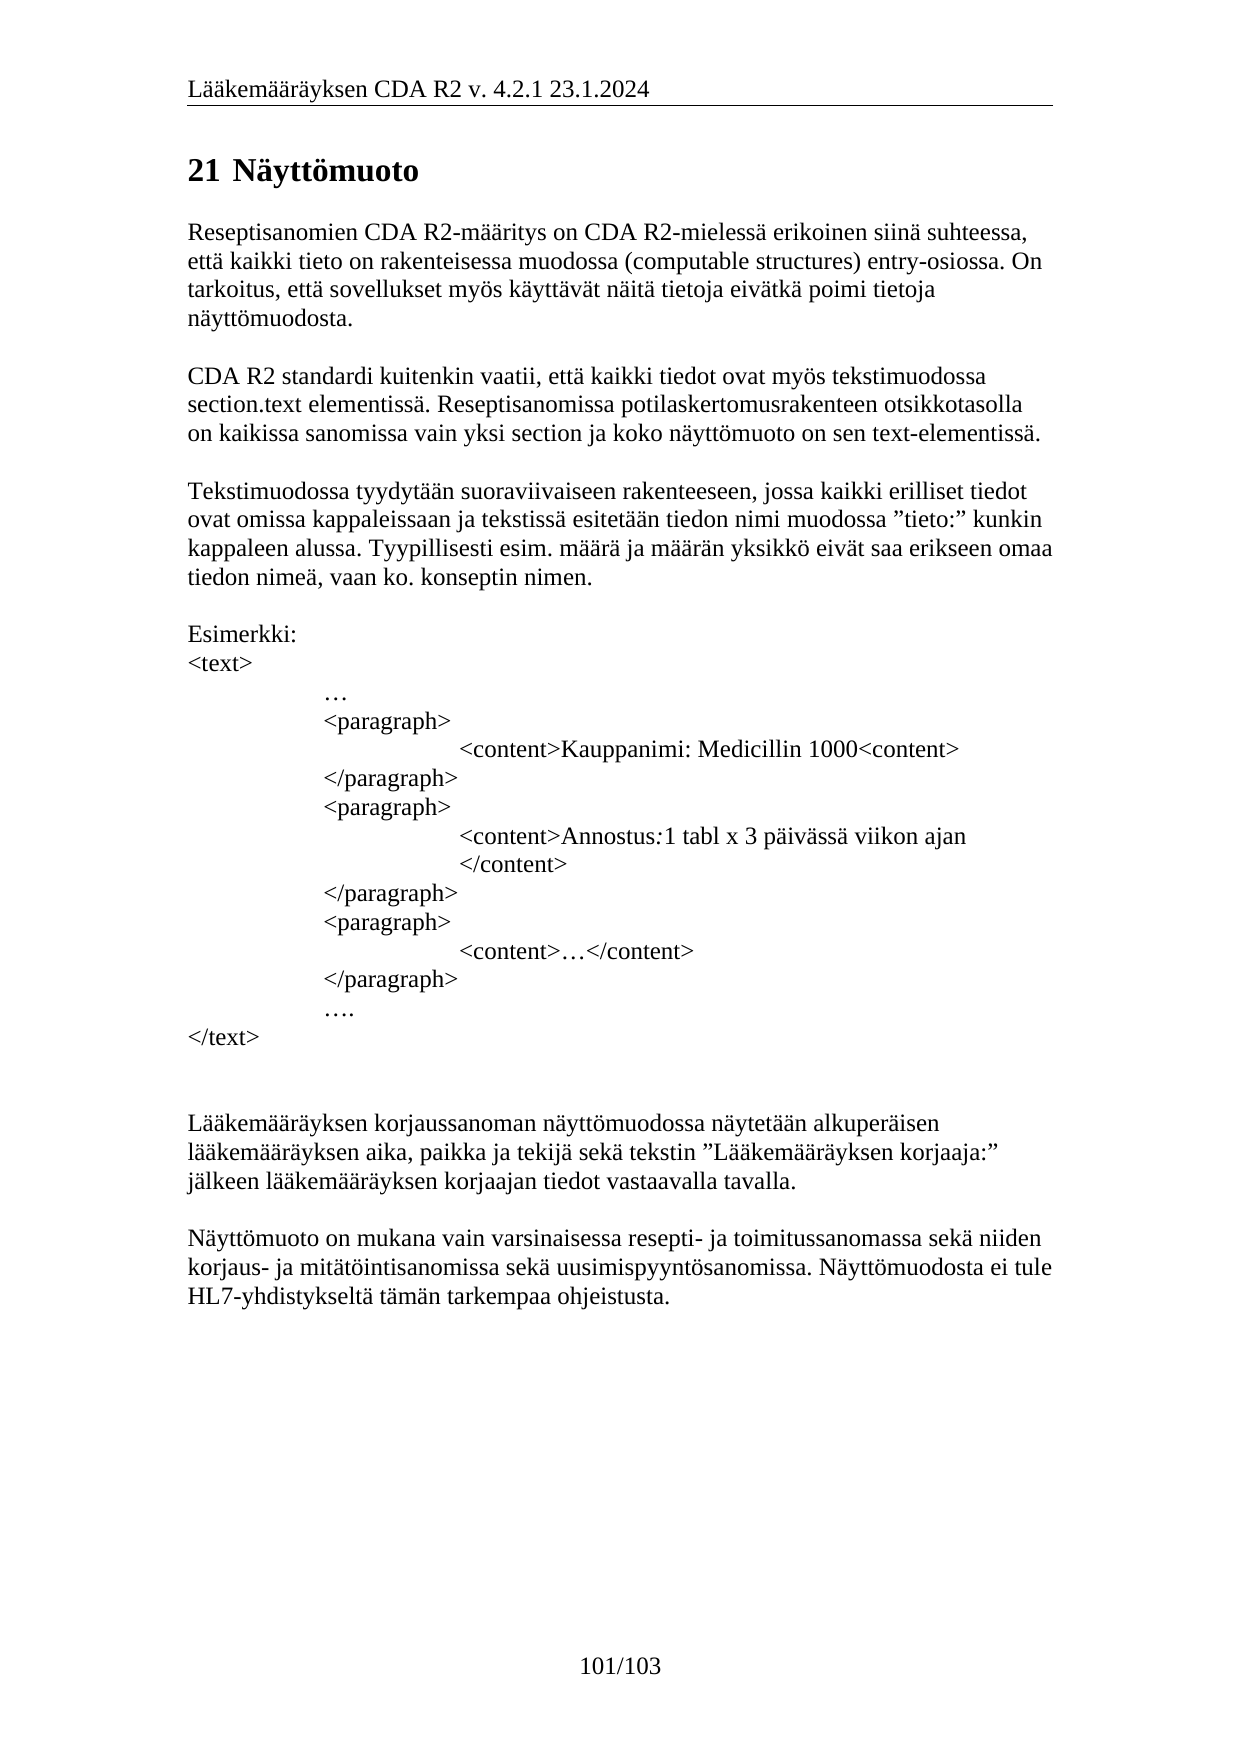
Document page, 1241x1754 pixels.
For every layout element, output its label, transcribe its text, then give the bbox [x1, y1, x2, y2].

text <content>Annostus:1 tabl x 3 päivässä viikon ajan </content> [459, 821, 1053, 878]
text </paragraph> [187, 878, 1053, 907]
text … [187, 677, 1053, 706]
text </text> [187, 1022, 1053, 1051]
text …. [187, 993, 1053, 1022]
text Tekstimuodossa tyydytään suoraviivaiseen rakenteeseen, jossa kaikki erilliset tiedot ovat omissa kappaleissaan ja tekstissä esitetään tiedon nimi muodossa ”tieto:” kunkin kappaleen alussa. Tyypillisesti esim. määrä ja määrän yksikkö eivät saa erikseen omaa tiedon nimeä, vaan ko. konseptin nimen. [187, 476, 1053, 591]
text Näyttömuoto on mukana vain varsinaisessa resepti- ja toimitussanomassa sekä niiden korjaus- ja mitätöintisanomissa sekä uusimispyyntösanomissa. Näyttömuodosta ei tule HL7-yhdistykseltä tämän tarkempaa ohjeistusta. [187, 1223, 1053, 1309]
text </paragraph> [187, 763, 1053, 792]
text </paragraph> [187, 964, 1053, 993]
text Reseptisanomien CDA R2-määritys on CDA R2-mielessä erikoinen siinä suhteessa, että kaikki tieto on rakenteisessa muodossa (computable structures) entry-osiossa. On tarkoitus, että sovellukset myös käyttävät näitä tietoja eivätkä poimi tietoja näyttömuodosta. [187, 217, 1053, 332]
text <paragraph> [187, 907, 1053, 936]
text Lääkemääräyksen korjaussanoman näyttömuodossa näytetään alkuperäisen lääkemääräyksen aika, paikka ja tekijä sekä tekstin ”Lääkemääräyksen korjaaja:” jälkeen lääkemääräyksen korjaajan tiedot vastaavalla tavalla. [187, 1108, 1053, 1194]
text <content>Kauppanimi: Medicillin 1000<content> [323, 734, 1053, 763]
text <paragraph> [187, 792, 1053, 821]
text Esimerkki: [187, 619, 1053, 648]
subtitle Näyttömuoto [187, 150, 1053, 188]
text <text> [187, 648, 1053, 677]
text <content>…</content> [187, 936, 1053, 964]
text <paragraph> [187, 706, 1053, 734]
text CDA R2 standardi kuitenkin vaatii, että kaikki tiedot ovat myös tekstimuodossa section.text elementissä. Reseptisanomissa potilaskertomusrakenteen otsikkotasolla on kaikissa sanomissa vain yksi section ja koko näyttömuoto on sen text-elementissä. [187, 361, 1053, 447]
